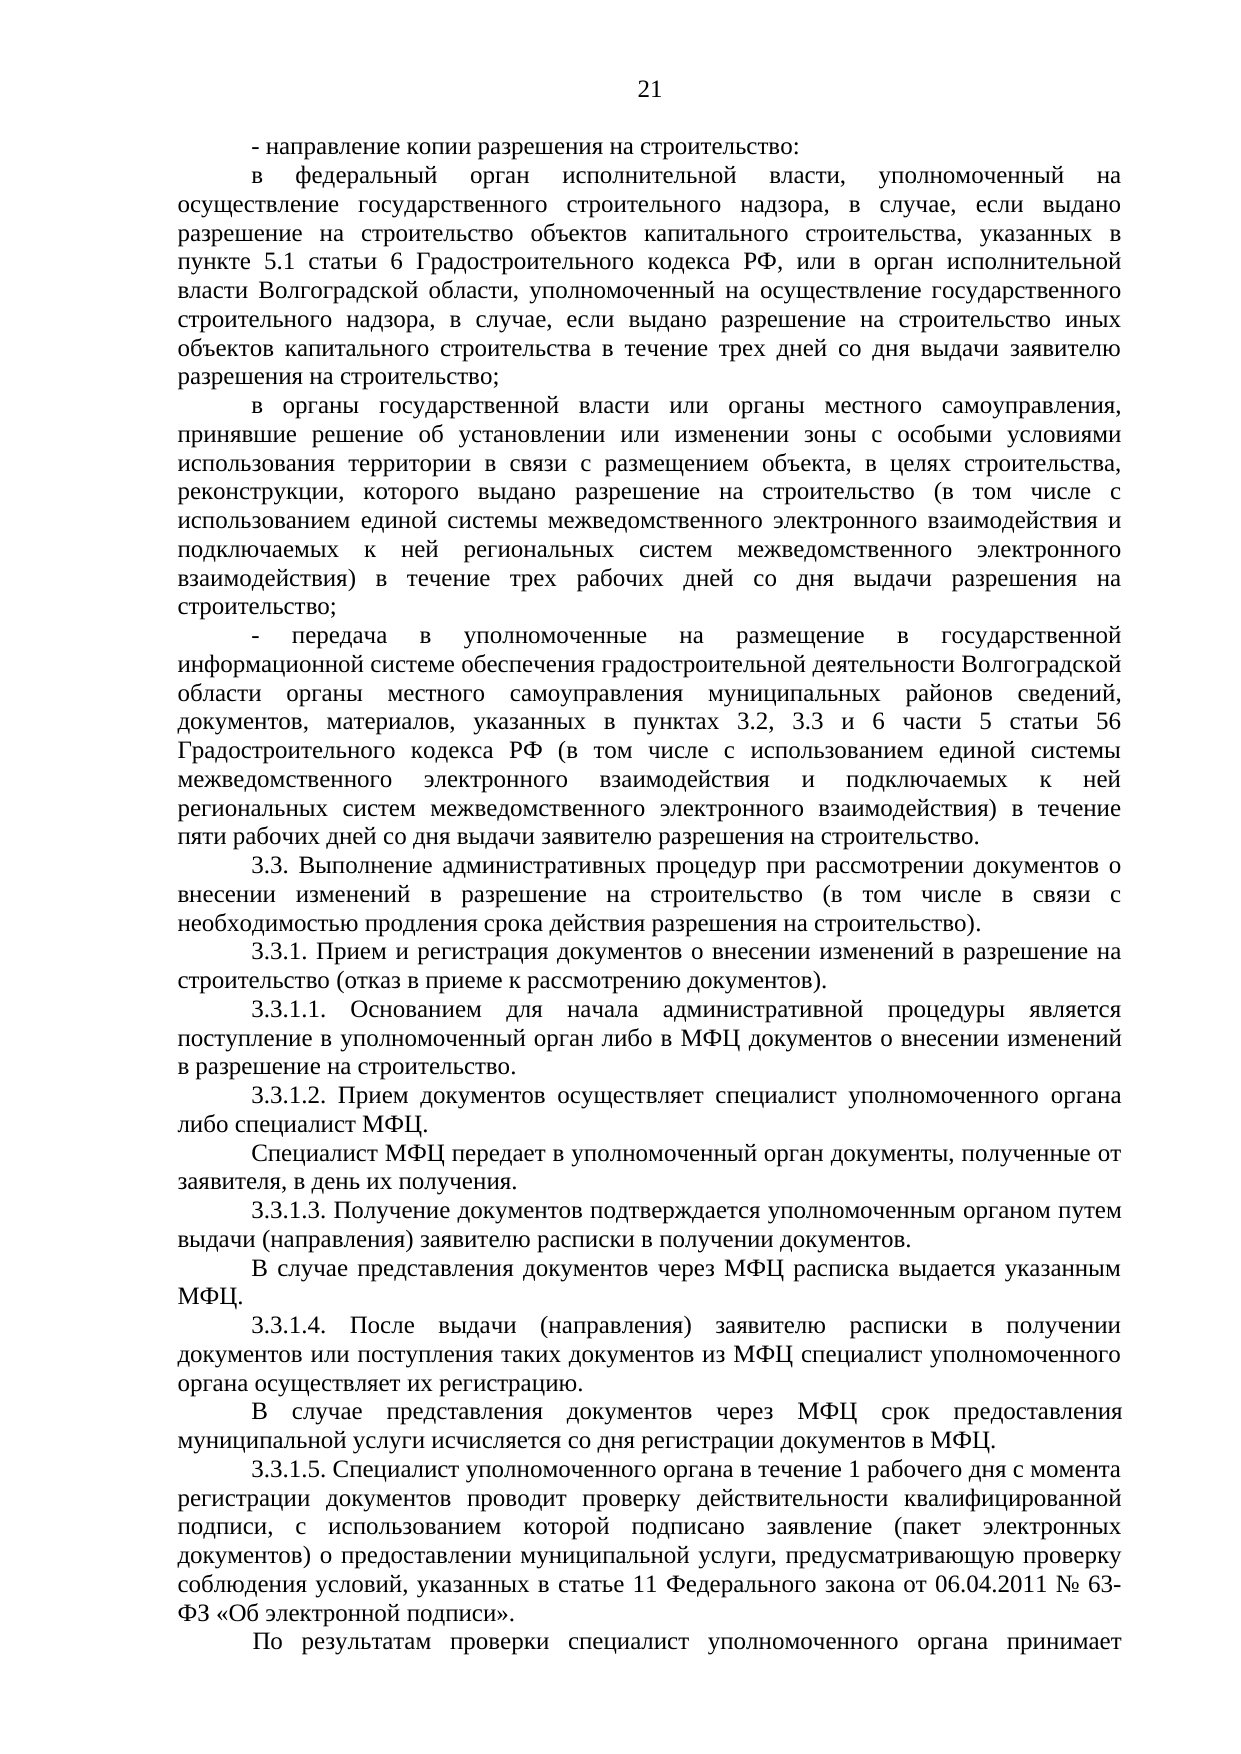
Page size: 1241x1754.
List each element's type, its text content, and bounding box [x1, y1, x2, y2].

text 3.3.1.3. Получение документов подтверждается уполномоченным органом путем выдачи (направления) заявителю расписки в получении документов. [177, 1195, 1122, 1253]
text 3.3.1.5. Специалист уполномоченного органа в течение 1 рабочего дня с момента регистрации документов проводит проверку действительности квалифицированной подписи, с использованием которой подписано заявление (пакет электронных документов) о предоставлении муниципальной услуги, предусматривающую проверку соблюдения условий, указанных в статье 11 Федерального закона от 06.04.2011 № 63-ФЗ «Об электронной подписи». [177, 1454, 1122, 1626]
text В случае представления документов через МФЦ срок предоставления муниципальной услуги исчисляется со дня регистрации документов в МФЦ. [177, 1396, 1124, 1454]
text 3.3.1.2. Прием документов осуществляет специалист уполномоченного органа либо специалист МФЦ. [177, 1080, 1122, 1138]
text - направление копии разрешения на строительство: [177, 131, 1122, 160]
text в органы государственной власти или органы местного самоуправления, принявшие решение об установлении или изменении зоны с особыми условиями использования территории в связи с размещением объекта, в целях строительства, реконструкции, которого выдано разрешение на строительство (в том числе с использованием единой системы межведомственного электронного взаимодействия и подключаемых к ней региональных систем межведомственного электронного взаимодействия) в течение трех рабочих дней со дня выдачи разрешения на строительство; [177, 390, 1122, 620]
text 3.3.1.4. После выдачи (направления) заявителю расписки в получении документов или поступления таких документов из МФЦ специалист уполномоченного органа осуществляет их регистрацию. [177, 1310, 1122, 1396]
text Специалист МФЦ передает в уполномоченный орган документы, полученные от заявителя, в день их получения. [177, 1138, 1122, 1195]
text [177, 1626, 1122, 1655]
text 3.3.1. Прием и регистрация документов о внесении изменений в разрешение на строительство (отказ в приеме к рассмотрению документов). [177, 936, 1122, 994]
text 3.3.1.1. Основанием для начала административной процедуры является поступление в уполномоченный орган либо в МФЦ документов о внесении изменений в разрешение на строительство. [177, 994, 1122, 1080]
text 3.3. Выполнение административных процедур при рассмотрении документов о внесении изменений в разрешение на строительство (в том числе в связи с необходимостью продления срока действия разрешения на строительство). [177, 850, 1122, 936]
text - передача в уполномоченные на размещение в государственной информационной системе обеспечения градостроительной деятельности Волгоградской области органы местного самоуправления муниципальных районов сведений, документов, материалов, указанных в пунктах 3.2, 3.3 и 6 части 5 статьи 56 Градостроительного кодекса РФ (в том числе с использованием единой системы межведомственного электронного взаимодействия и подключаемых к ней региональных систем межведомственного электронного взаимодействия) в течение пяти рабочих дней со дня выдачи заявителю разрешения на строительство. [177, 620, 1122, 850]
text В случае представления документов через МФЦ расписка выдается указанным МФЦ. [177, 1253, 1122, 1310]
text в федеральный орган исполнительной власти, уполномоченный на осуществление государственного строительного надзора, в случае, если выдано разрешение на строительство объектов капитального строительства, указанных в пункте 5.1 статьи 6 Градостроительного кодекса РФ, или в орган исполнительной власти Волгоградской области, уполномоченный на осуществление государственного строительного надзора, в случае, если выдано разрешение на строительство иных объектов капитального строительства в течение трех дней со дня выдачи заявителю разрешения на строительство; [177, 160, 1122, 390]
